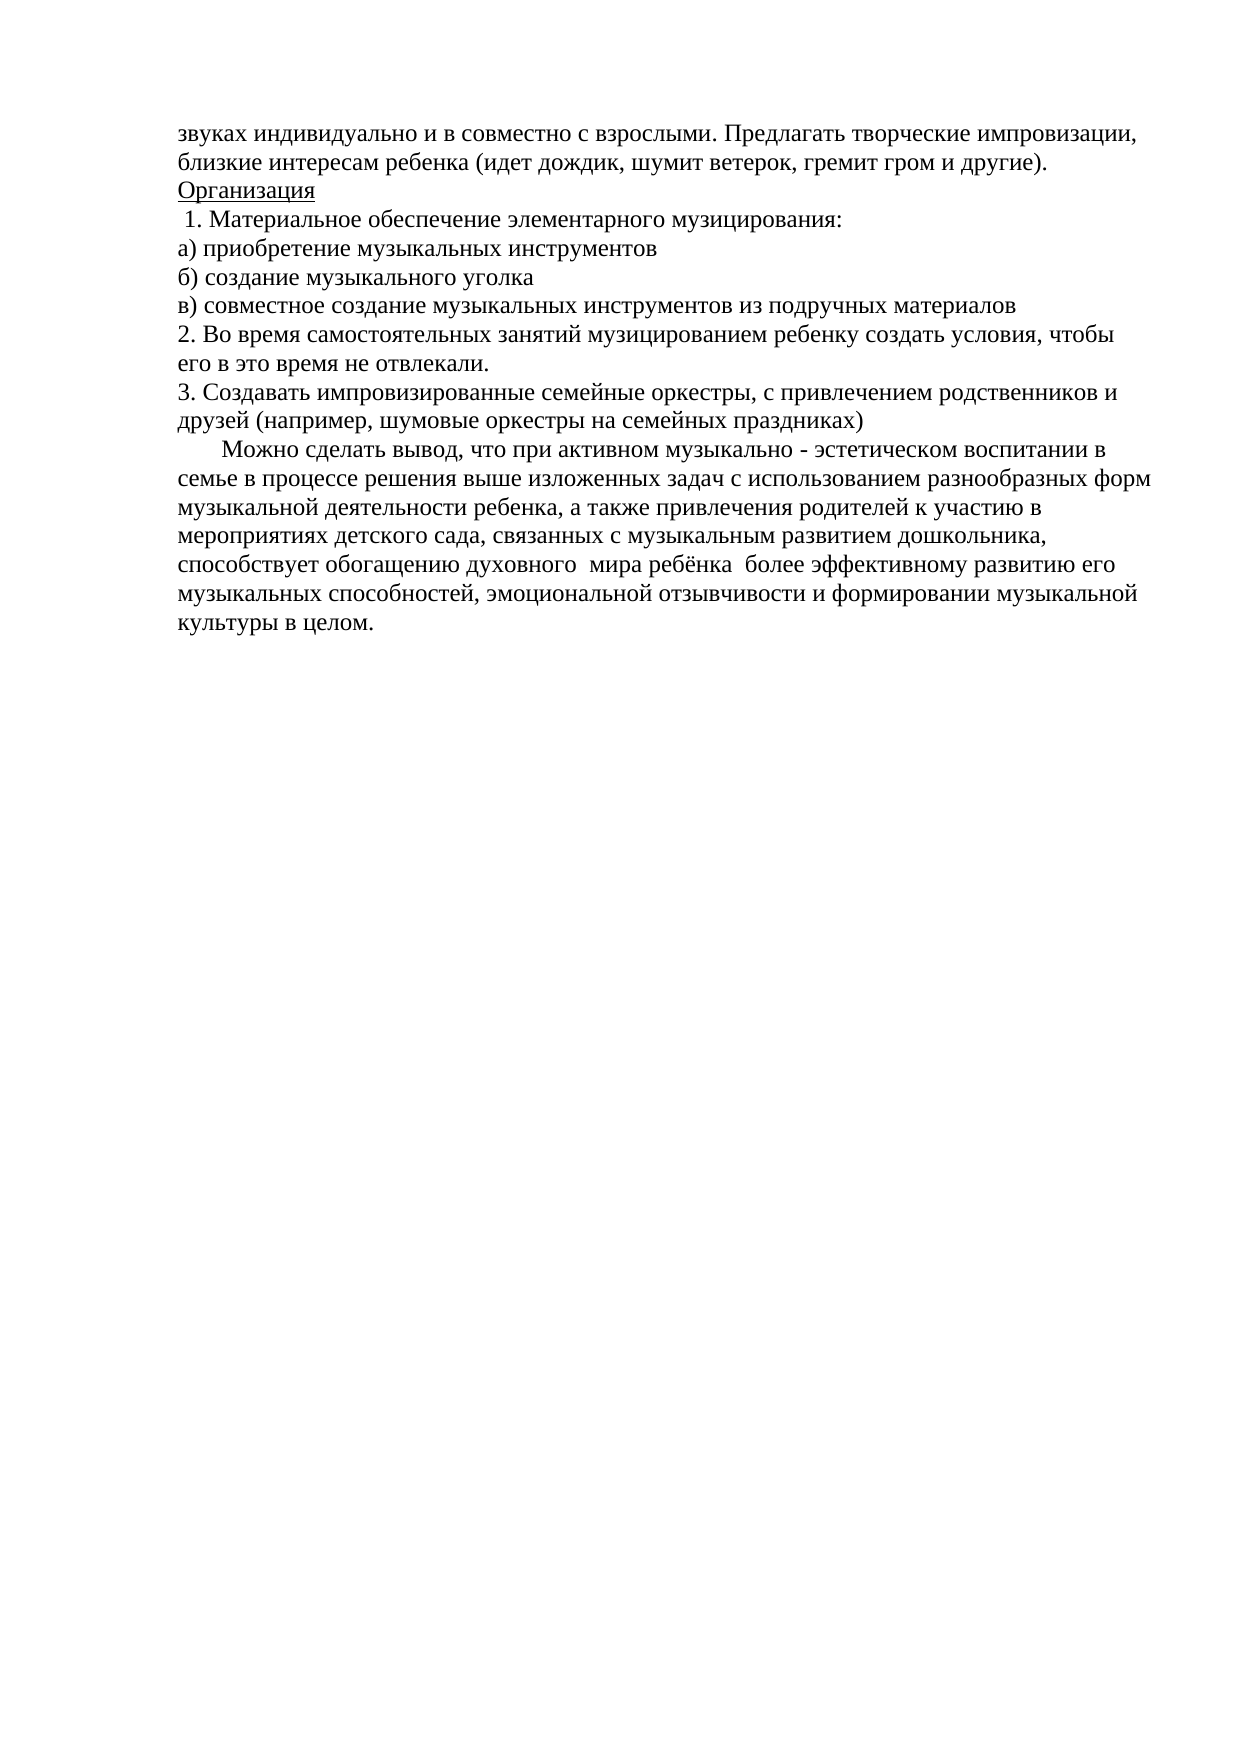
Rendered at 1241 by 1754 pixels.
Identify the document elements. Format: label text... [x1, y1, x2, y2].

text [177, 118, 1152, 176]
text а) приобретение музыкальных инструментов [177, 233, 1152, 262]
text б) создание музыкального уголка [177, 262, 1152, 291]
text 3. Cоздавать импровизированные семейные оркестры, с привлечением родственников и друзей (например, шумовые оркестры на семейных праздниках) [177, 377, 1152, 434]
text Можно сделать вывод, что при активном музыкально - эстетическом воспитании в семье в процессе решения выше изложенных задач с использованием разнообразных форм музыкальной деятельности ребенка, а также привлечения родителей к участию в мероприятиях детского сада, связанных с музыкальным развитием дошкольника, способствует обогащению духовного мира ребёнка более эффективному развитию его музыкальных способностей, эмоциональной отзывчивости и формировании музыкальной культуры в целом. [177, 434, 1152, 636]
text 1. Материальное обеспечение элементарного музицирования: [177, 204, 1152, 233]
text 2. Во время самостоятельных занятий музицированием ребенку создать условия, чтобы его в это время не отвлекали. [177, 319, 1152, 377]
text Организация [177, 176, 1152, 204]
text в) совместное создание музыкальных инструментов из подручных материалов [177, 291, 1152, 319]
